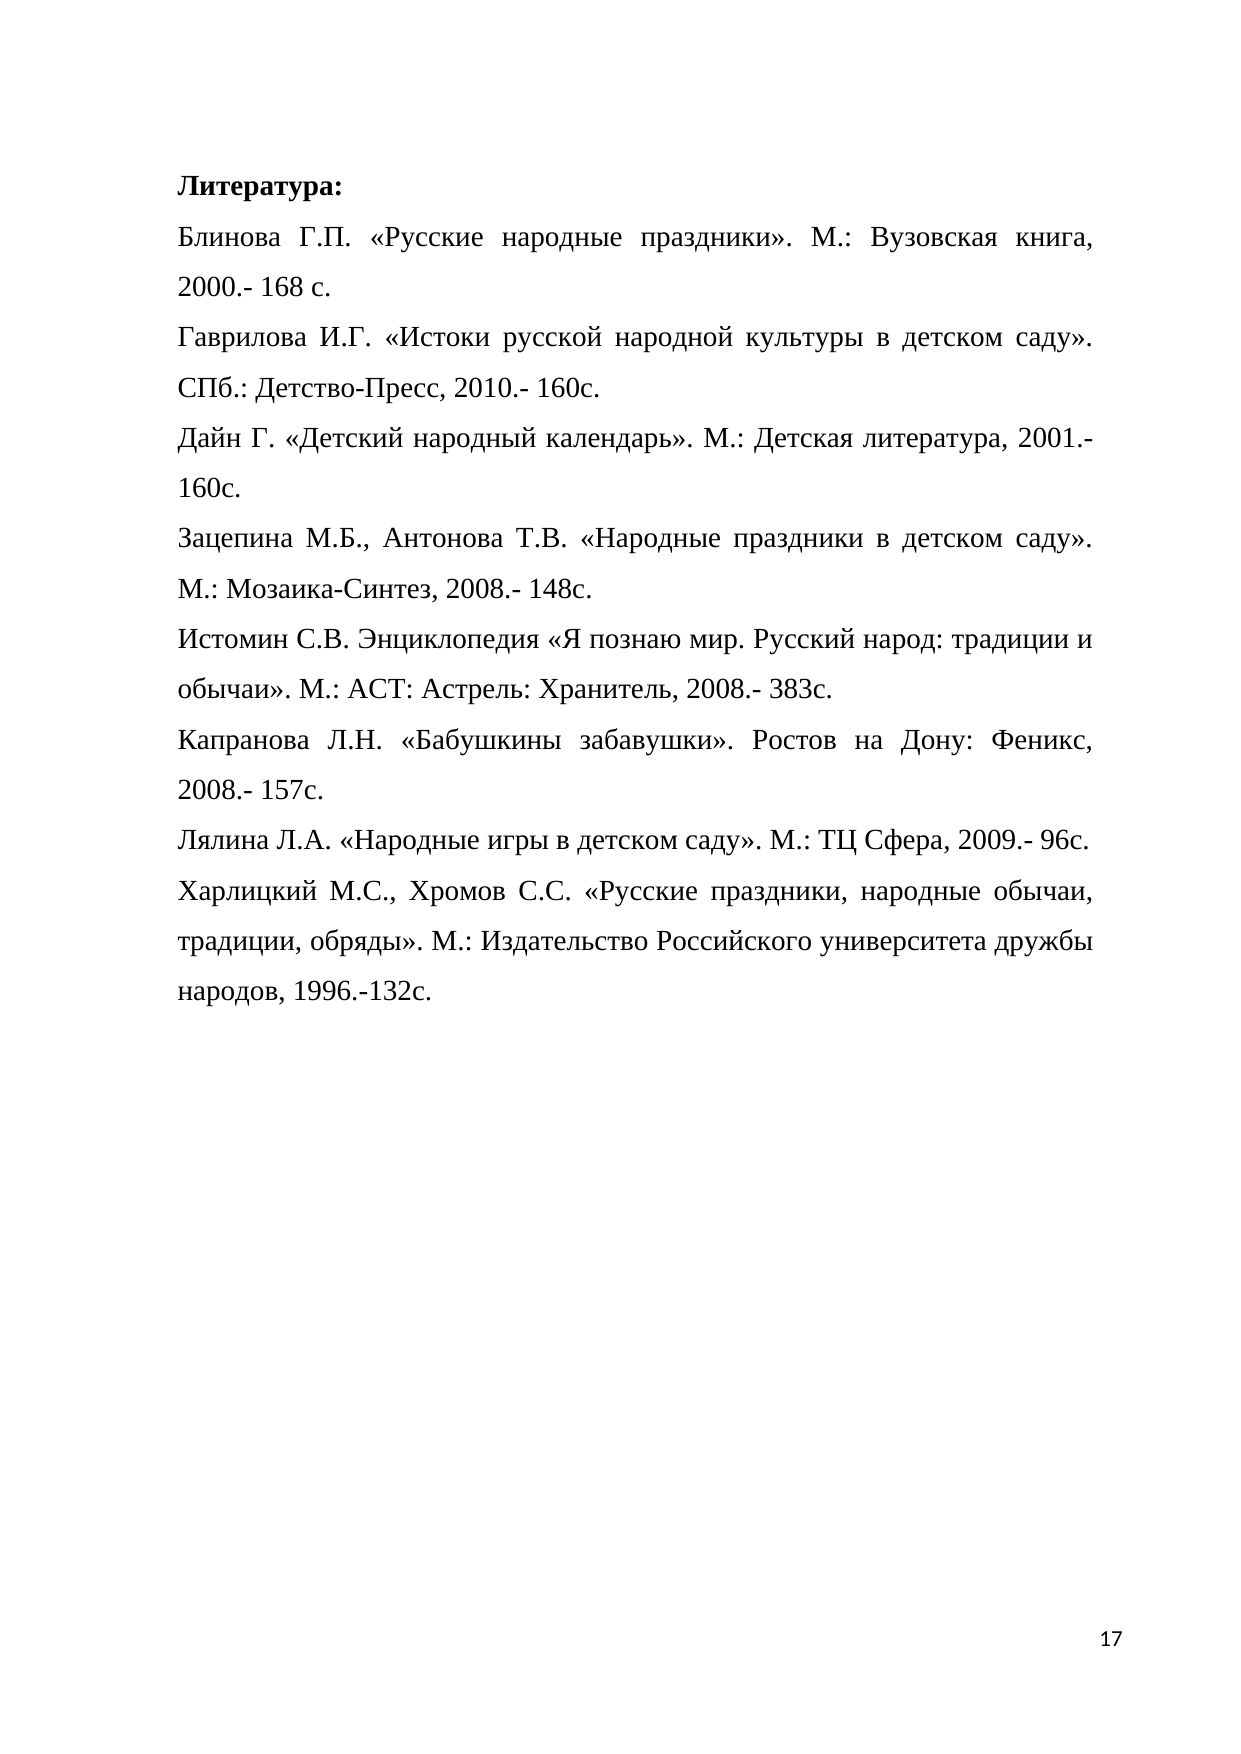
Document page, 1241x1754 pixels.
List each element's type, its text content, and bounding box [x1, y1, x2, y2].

text Гаврилова И.Г. «Истоки русской народной культуры в детском саду». СПб.: Детство-Пресс, 2010.- 160с. [177, 319, 1094, 403]
text Харлицкий М.С., Хромов С.С. «Русские праздники, народные обычаи, традиции, обряды». М.: Издательство Российского университета дружбы народов, 1996.-132с. [177, 873, 1094, 1007]
text Дайн Г. «Детский народный календарь». М.: Детская литература, 2001.- 160с. [177, 420, 1094, 504]
text Литература: [177, 168, 1094, 202]
text Истомин С.В. Энциклопедия «Я познаю мир. Русский народ: традиции и обычаи». М.: АСТ: Астрель: Хранитель, 2008.- 383с. [177, 621, 1094, 705]
text Зацепина М.Б., Антонова Т.В. «Народные праздники в детском саду». М.: Мозаика-Синтез, 2008.- 148с. [177, 521, 1094, 604]
text Блинова Г.П. «Русские народные праздники». М.: Вузовская книга, 2000.- 168 с. [177, 219, 1094, 303]
text Капранова Л.Н. «Бабушкины забавушки». Ростов на Дону: Феникс, 2008.- 157с. [177, 722, 1094, 806]
text Лялина Л.А. «Народные игры в детском саду». М.: ТЦ Сфера, 2009.- 96с. [177, 822, 1094, 856]
